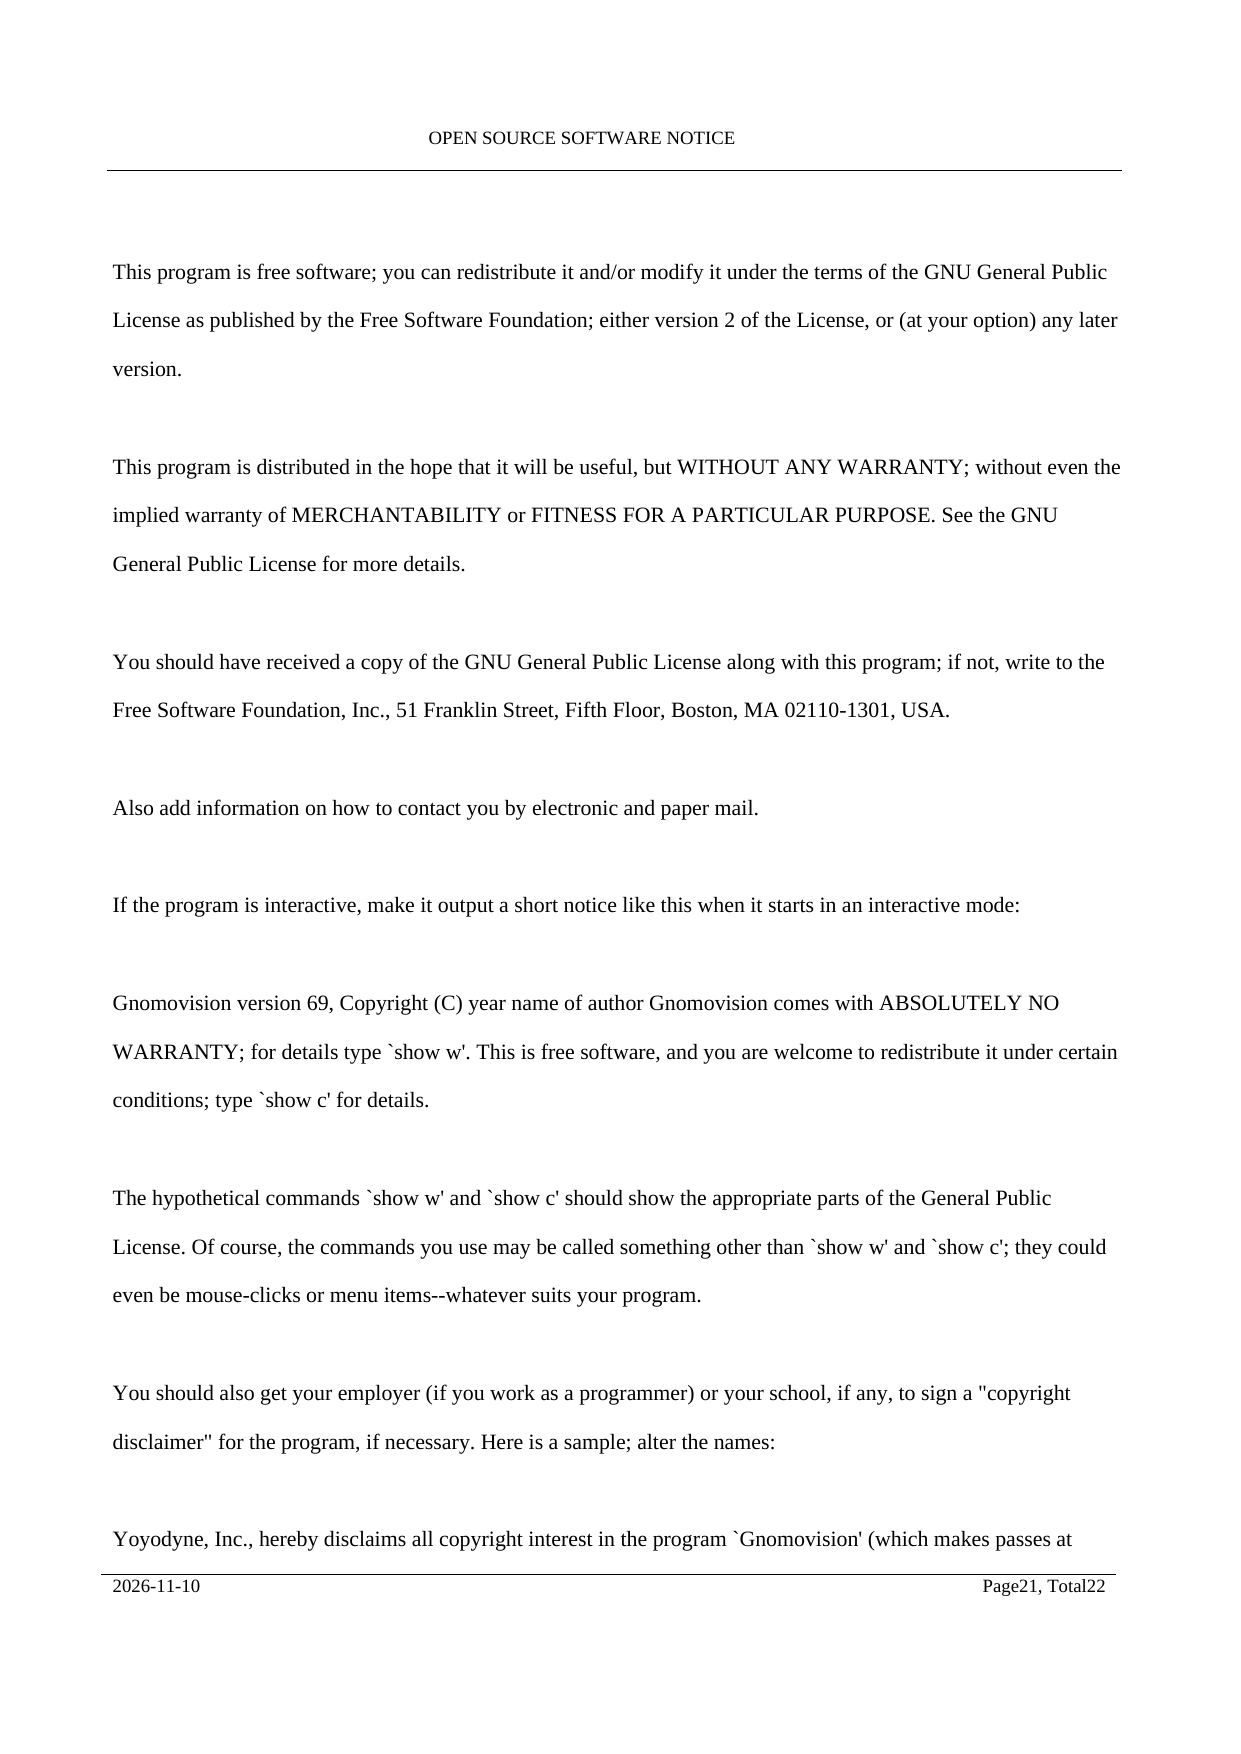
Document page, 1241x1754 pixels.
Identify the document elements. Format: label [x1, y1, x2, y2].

text [112, 206, 1128, 1555]
